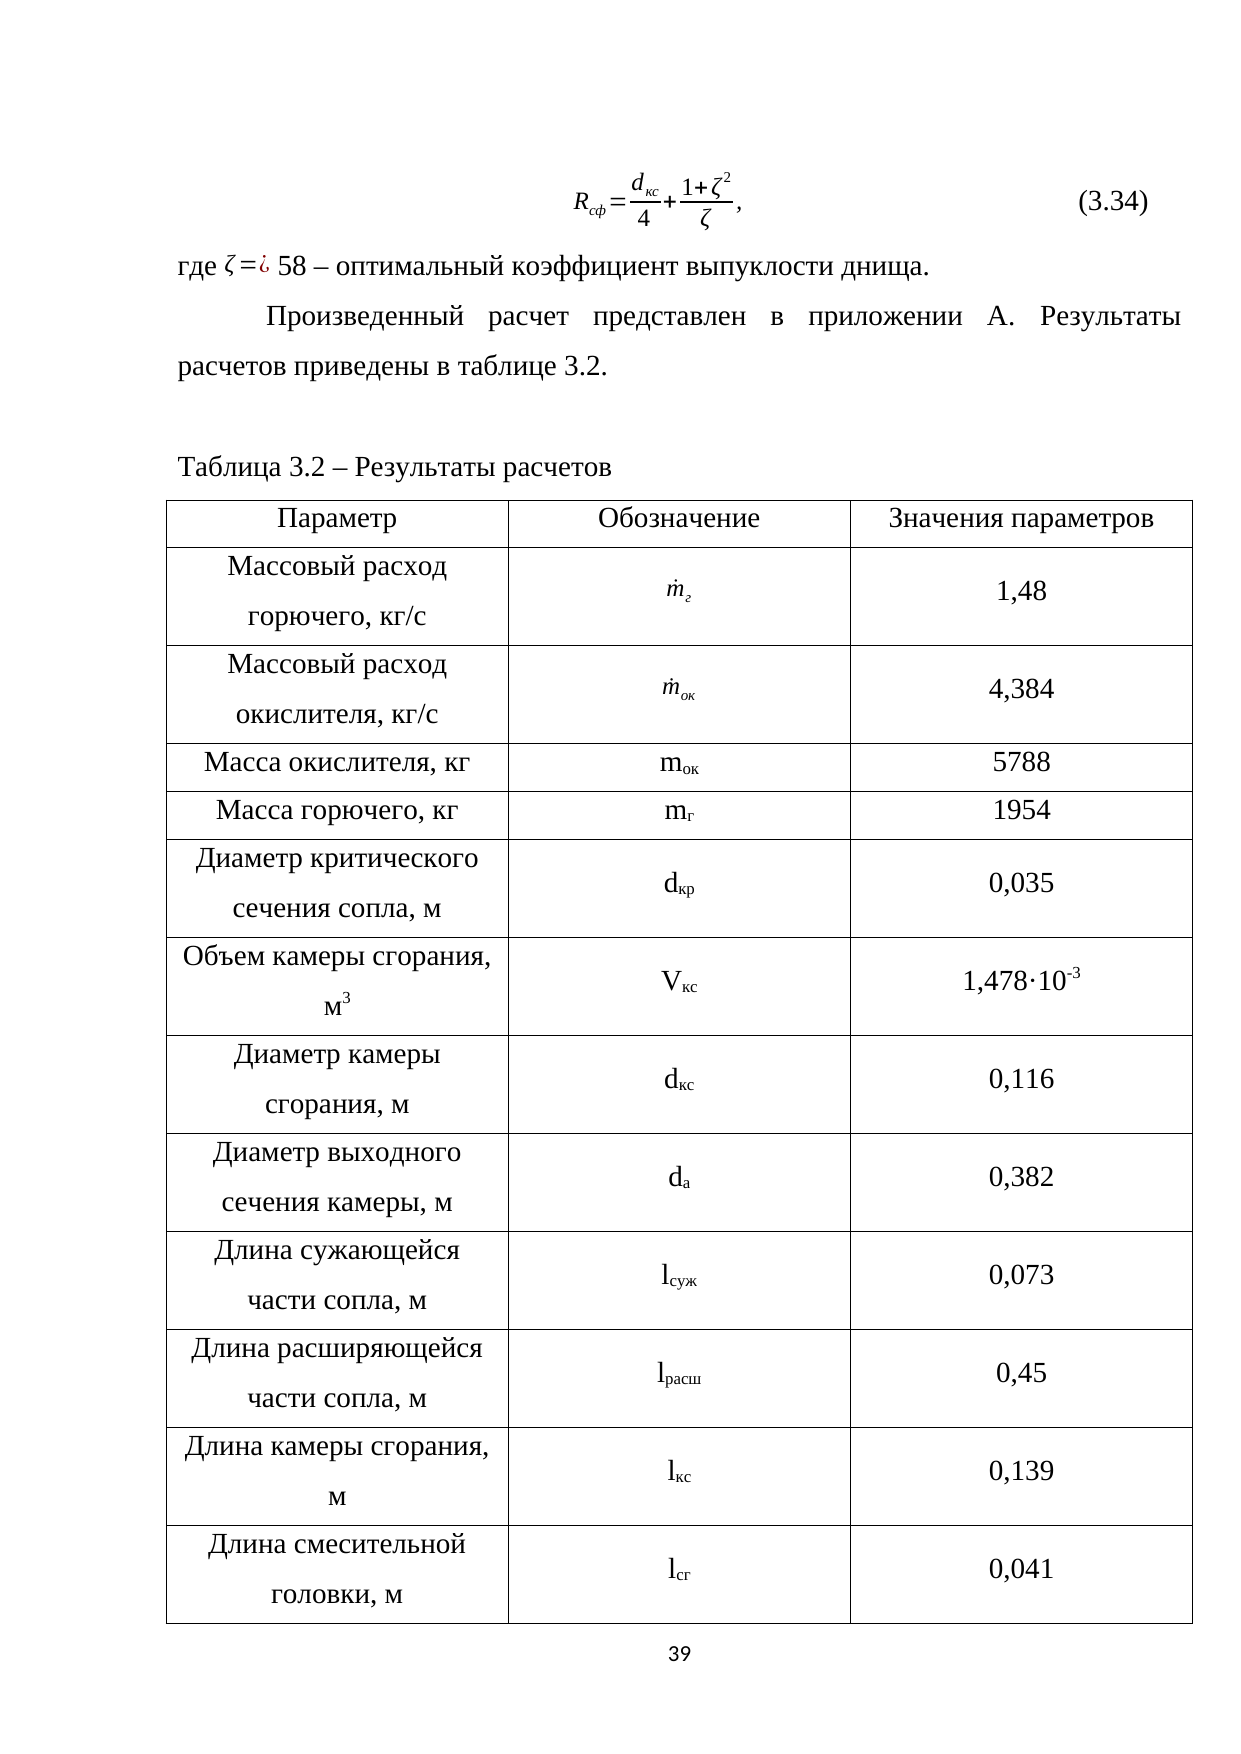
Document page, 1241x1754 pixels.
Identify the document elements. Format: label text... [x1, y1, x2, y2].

table_cell lкc [509, 1428, 850, 1525]
table_cell 1,478·10-3 [851, 938, 1192, 1035]
text где 58 – оптимальный коэффициент выпуклости днища. [177, 248, 1181, 281]
table_cell 0,041 [851, 1526, 1192, 1623]
table_cell 5788 [851, 744, 1192, 791]
table_cell lрасш [509, 1330, 850, 1427]
table_cell 0,45 [851, 1330, 1192, 1427]
table_cell Масса окислителя, кг [167, 744, 508, 791]
table_cell mок [509, 744, 850, 791]
table_cell Диаметр критического сечения сопла, м [167, 840, 508, 937]
table_cell Длина расширяющейся части сопла, м [167, 1330, 508, 1427]
table_cell dкр [509, 840, 850, 937]
table_cell Длина смесительной головки, м [167, 1526, 508, 1623]
table_cell Диаметр камеры сгорания, м [167, 1036, 508, 1133]
table_cell 1954 [851, 792, 1192, 839]
text Таблица 3.2 – Результаты расчетов [177, 449, 1181, 483]
table_header Параметр [167, 501, 508, 547]
table_cell [509, 548, 850, 645]
table_cell Массовый расход окислителя, кг/с [167, 646, 508, 743]
table_cell [509, 646, 850, 743]
table_cell lcг [509, 1526, 850, 1623]
table_cell 0,139 [851, 1428, 1192, 1525]
table_cell 0,116 [851, 1036, 1192, 1133]
table_cell Объем камеры сгорания, м3 [167, 938, 508, 1035]
table_cell dкс [509, 1036, 850, 1133]
text (3.34) [177, 168, 1181, 231]
table_cell Масса горючего, кг [167, 792, 508, 839]
table_cell 4,384 [851, 646, 1192, 743]
table_cell lсуж [509, 1232, 850, 1329]
table_cell dа [509, 1134, 850, 1231]
table_header Обозначение [509, 501, 850, 547]
table_cell Массовый расход горючего, кг/с [167, 548, 508, 645]
text Произведенный расчет представлен в приложении А. Результаты расчетов приведены в таблице 3.2. [177, 298, 1181, 382]
table_cell Длина камеры сгорания, м [167, 1428, 508, 1525]
table_cell 0,073 [851, 1232, 1192, 1329]
table_cell Длина сужающейся части сопла, м [167, 1232, 508, 1329]
table_cell mг [509, 792, 850, 839]
table_cell 0,382 [851, 1134, 1192, 1231]
table_header Значения параметров [851, 501, 1192, 547]
table_cell 1,48 [851, 548, 1192, 645]
table_cell Диаметр выходного сечения камеры, м [167, 1134, 508, 1231]
table_cell Vкс [509, 938, 850, 1035]
table_cell 0,035 [851, 840, 1192, 937]
